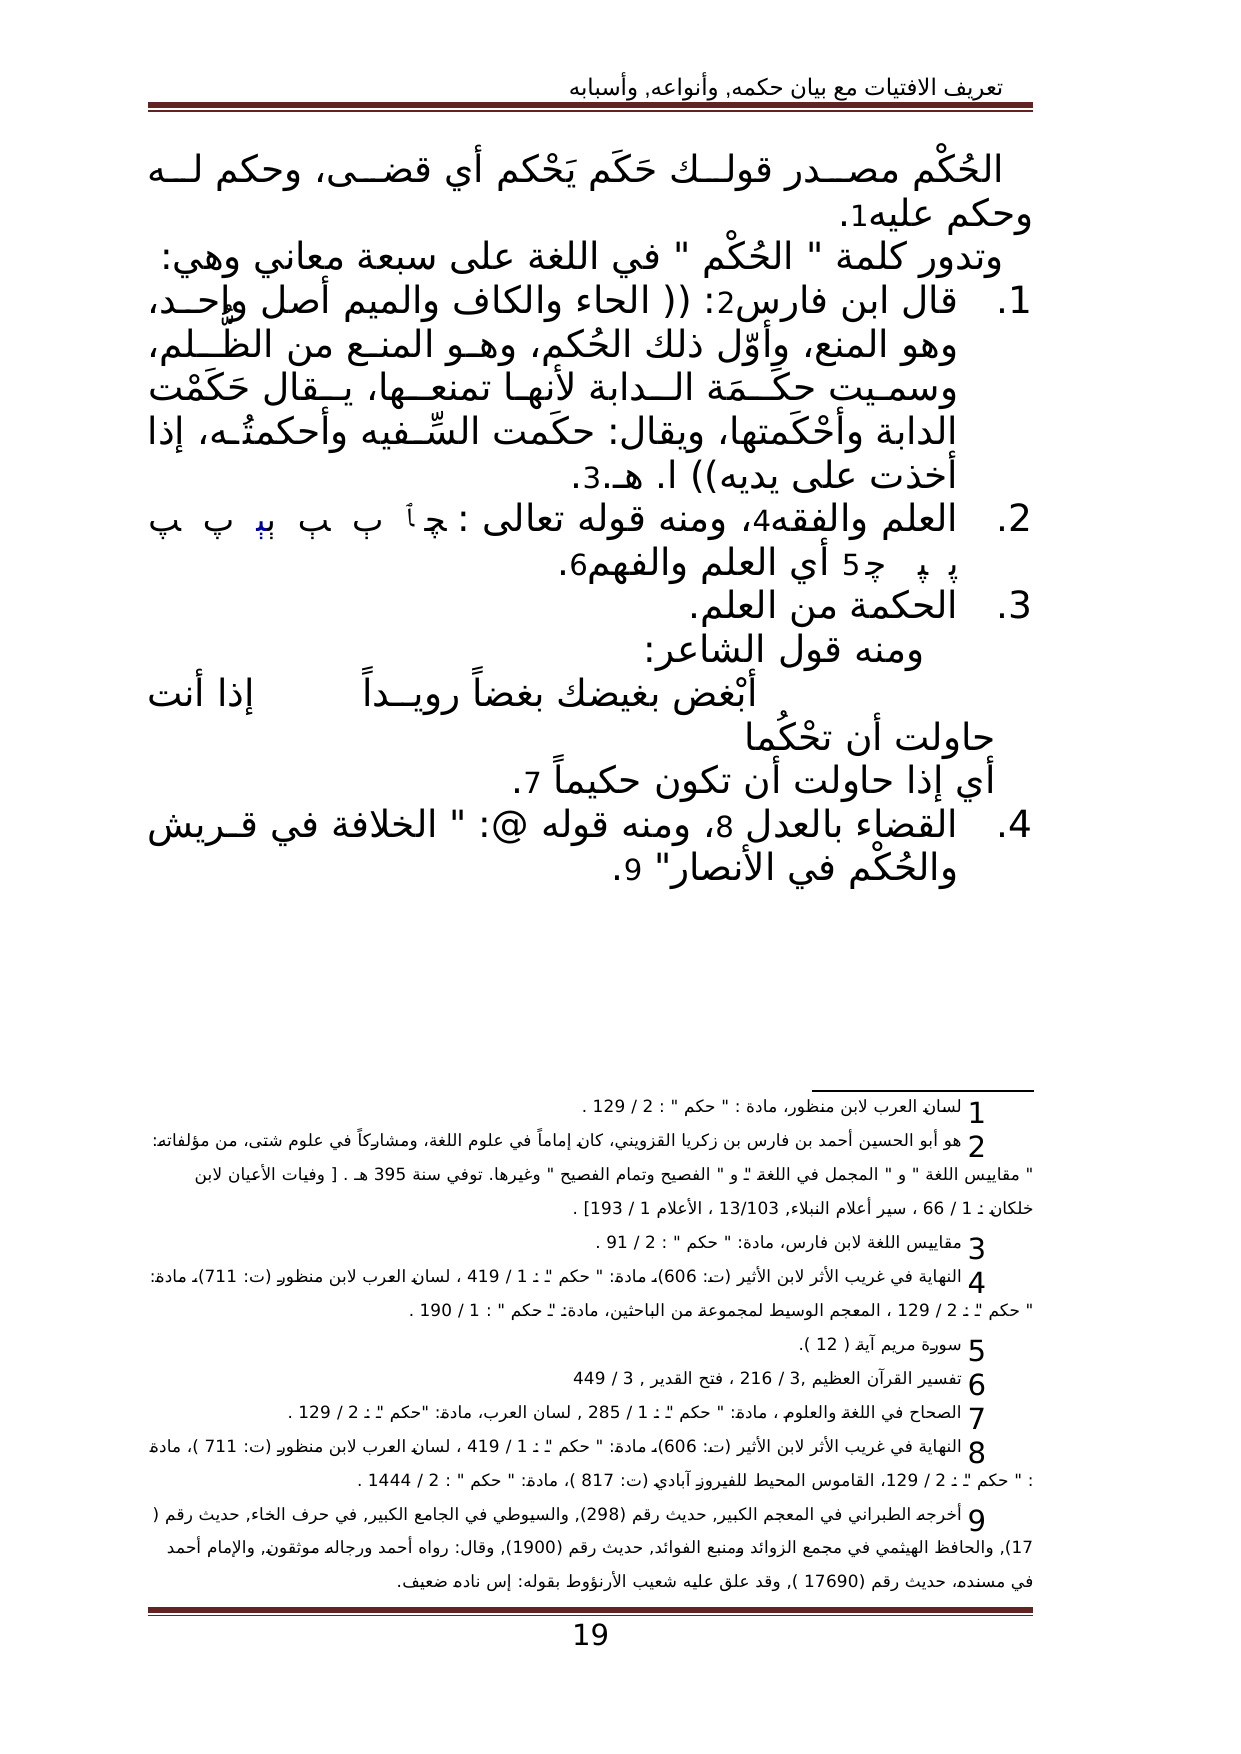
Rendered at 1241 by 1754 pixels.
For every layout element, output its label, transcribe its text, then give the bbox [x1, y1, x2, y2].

text أي إذا حاولت أن تكون حكيماً . [148, 759, 996, 802]
text الحُكْم مصدر قولك حَكَم يَحْكم أي قضى، وحكم له وحكم عليه. [148, 148, 1033, 235]
text أبْغض بغيضك بغضاً رويداً إذا أنت حاولت أن تحْكُما [148, 671, 996, 759]
list قال ابن فارس: (( الحاء والكاف والميم أصل واحد، وهو المنع، وأوّل ذلك الحُكم، وهو المنع من الظُّـلم، وسمـيت حكَـمَة الـدابة لأنها تمنعـها، يـقال حَكَمْت الدابة وأحْكَمتها، ويقال: حكَمت السِّفيه وأحكمتُه، إذا أخذت على يديه)) ا. هـ.. [148, 279, 996, 497]
list الحكمة من العلم. [148, 584, 996, 628]
text وتدور كلمة " الحُكْم " في اللغة على سبعة معاني وهي: [148, 235, 1033, 279]
list القضاء بالعدل ، ومنه قوله @: " الخلافة في قريش والحُكْم في الأنصار" . [148, 802, 996, 890]
list العلم والفقه، ومنه قوله تعالى : ﭽ ﭑ ﭒ ﭓ ﭔﭕ ﭖ ﭗ ﭘ ﭙ ﭼ أي العلم والفهم. [148, 497, 996, 584]
text ومنه قول الشاعر: [148, 628, 996, 671]
